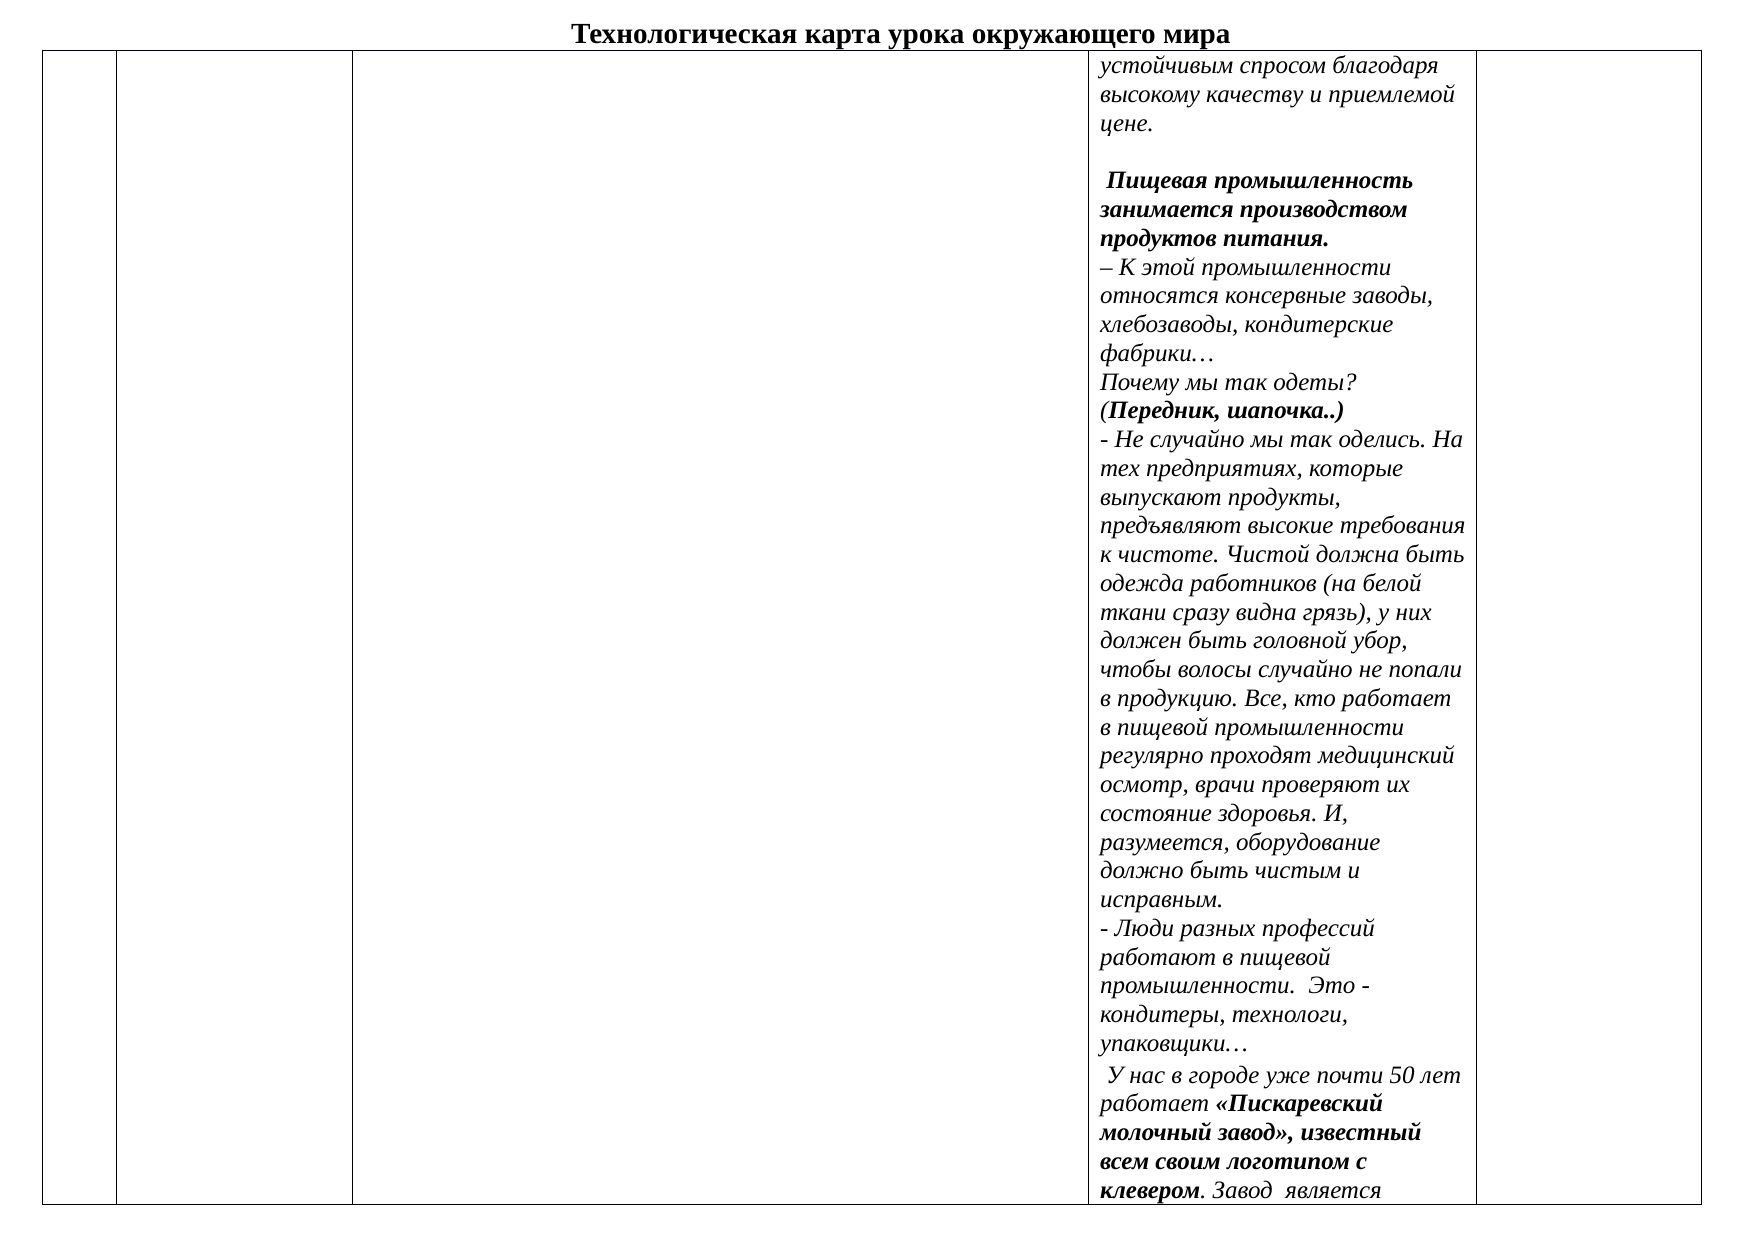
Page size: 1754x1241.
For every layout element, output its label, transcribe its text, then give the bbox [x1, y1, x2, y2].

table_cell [1089, 51, 1476, 1203]
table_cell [1477, 51, 1701, 1203]
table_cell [117, 51, 352, 1203]
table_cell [353, 51, 1088, 1203]
table_cell V [43, 51, 116, 1203]
